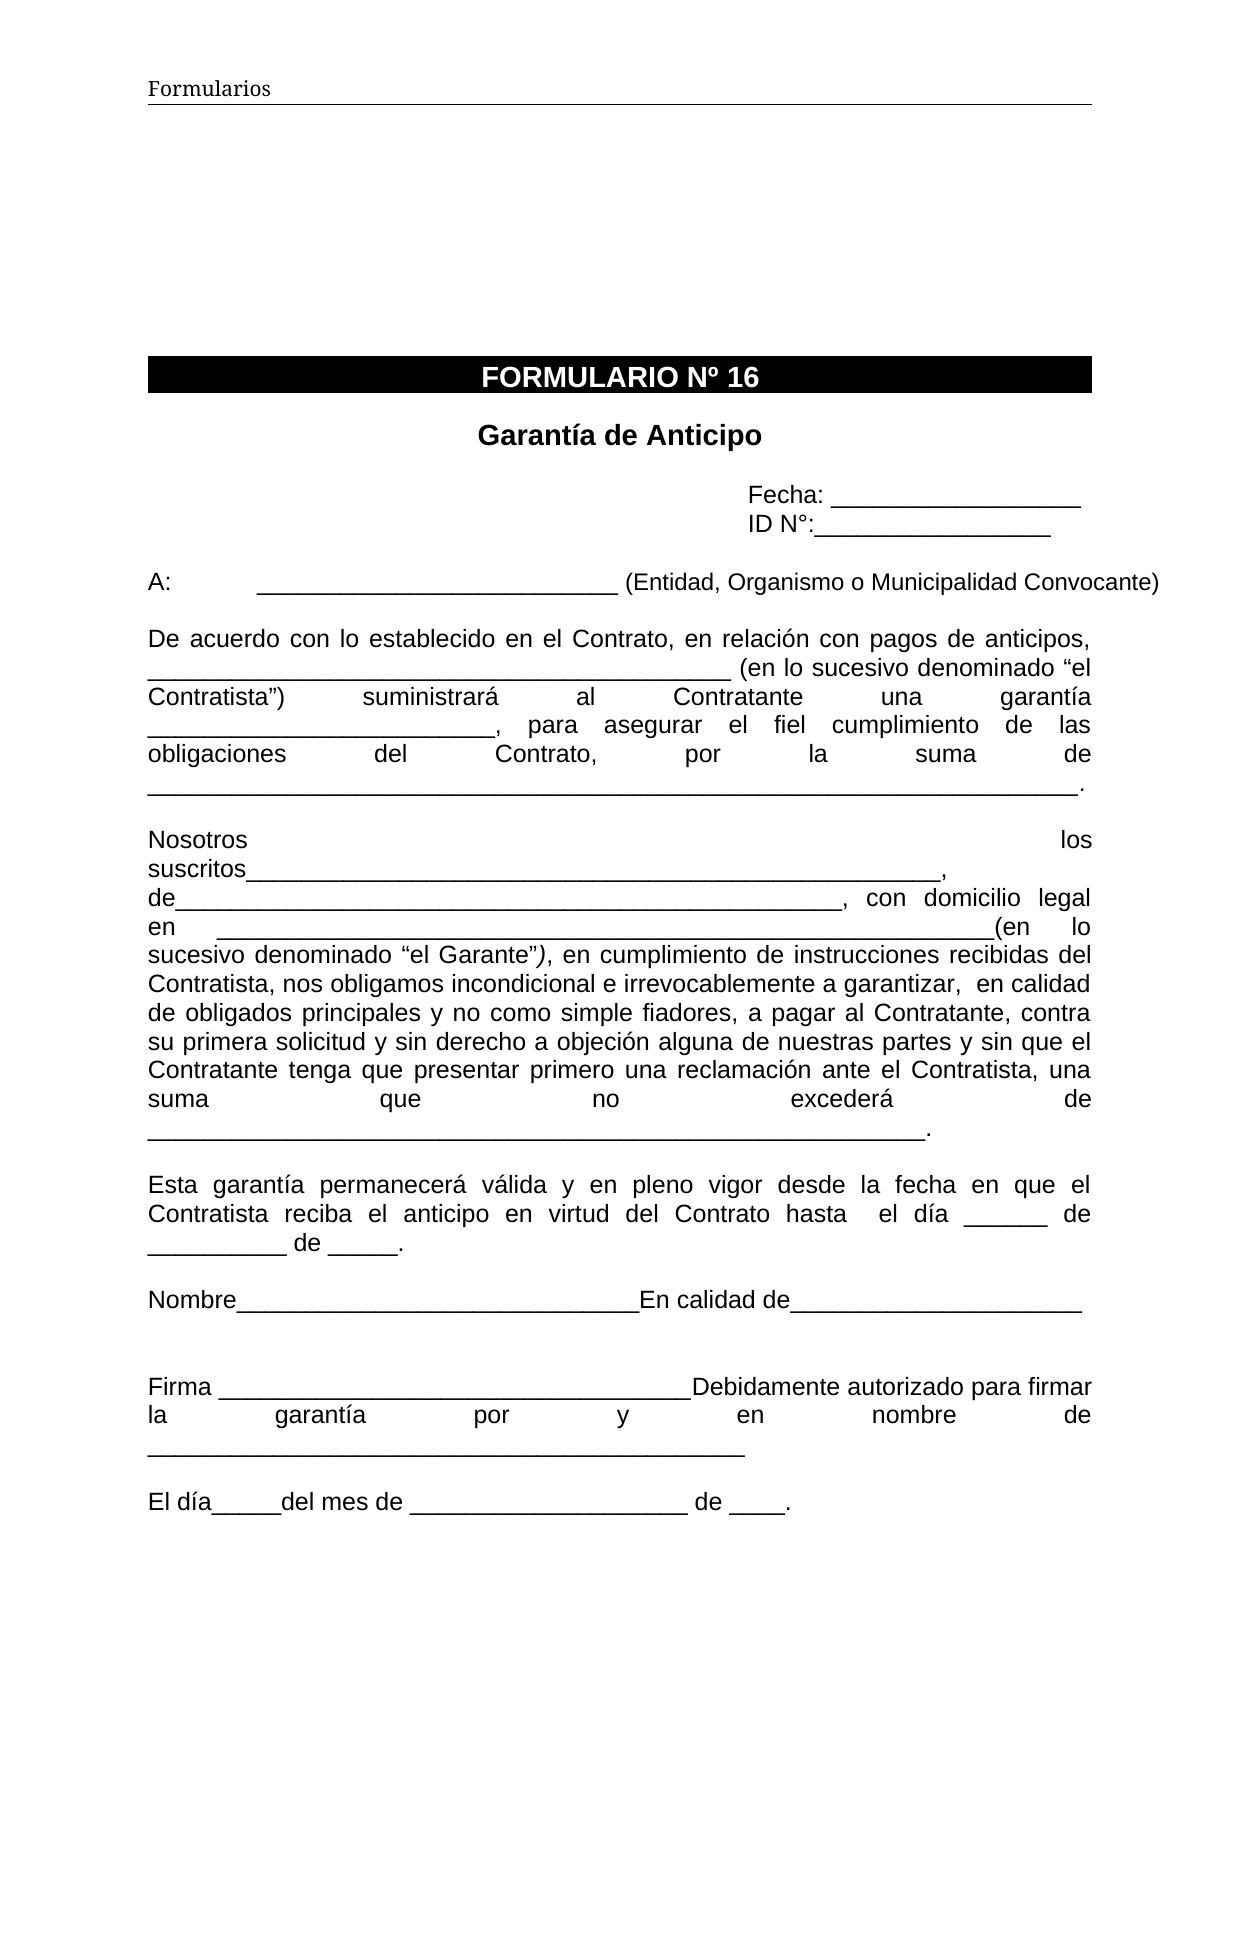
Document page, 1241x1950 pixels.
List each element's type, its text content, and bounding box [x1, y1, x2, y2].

text Fecha: __________________ [673, 480, 1092, 509]
text El día_____del mes de ____________________ de ____. [148, 1487, 1092, 1515]
text Firma __________________________________Debidamente autorizado para firmar la garantía por y en nombre de ___________________________________________ [148, 1372, 1092, 1458]
text A: __________________________ (Entidad, Organismo o Municipalidad Convocante) [148, 567, 1092, 595]
text Nombre_____________________________En calidad de_____________________ [148, 1285, 1092, 1314]
subtitle FORMULARIO Nº 16 [148, 356, 1092, 393]
text ID N°:_________________ [748, 509, 1092, 538]
subtitle Garantía de Anticipo [148, 414, 1092, 452]
text Esta garantía permanecerá válida y en pleno vigor desde la fecha en que el Contratista reciba el anticipo en virtud del Contrato hasta el día ______ de __________ de _____. [148, 1170, 1092, 1257]
text De acuerdo con lo establecido en el Contrato, en relación con pagos de anticipos, __________________________________________ (en lo sucesivo denominado “el Contratista”) suministrará al Contratante una garantía _________________________, para asegurar el fiel cumplimiento de las obligaciones del Contrato, por la suma de ___________________________________________________________________. [148, 624, 1092, 797]
text Nosotros los suscritos__________________________________________________, de________________________________________________, con domicilio legal en ________________________________________________________(en lo sucesivo denominado “el Garante”), en cumplimiento de instrucciones recibidas del Contratista, nos obligamos incondicional e irrevocablemente a garantizar, en calidad de obligados principales y no como simple fiadores, a pagar al Contratante, contra su primera solicitud y sin derecho a objeción alguna de nuestras partes y sin que el Contratante tenga que presentar primero una reclamación ante el Contratista, una suma que no excederá de ________________________________________________________. [148, 825, 1092, 1142]
